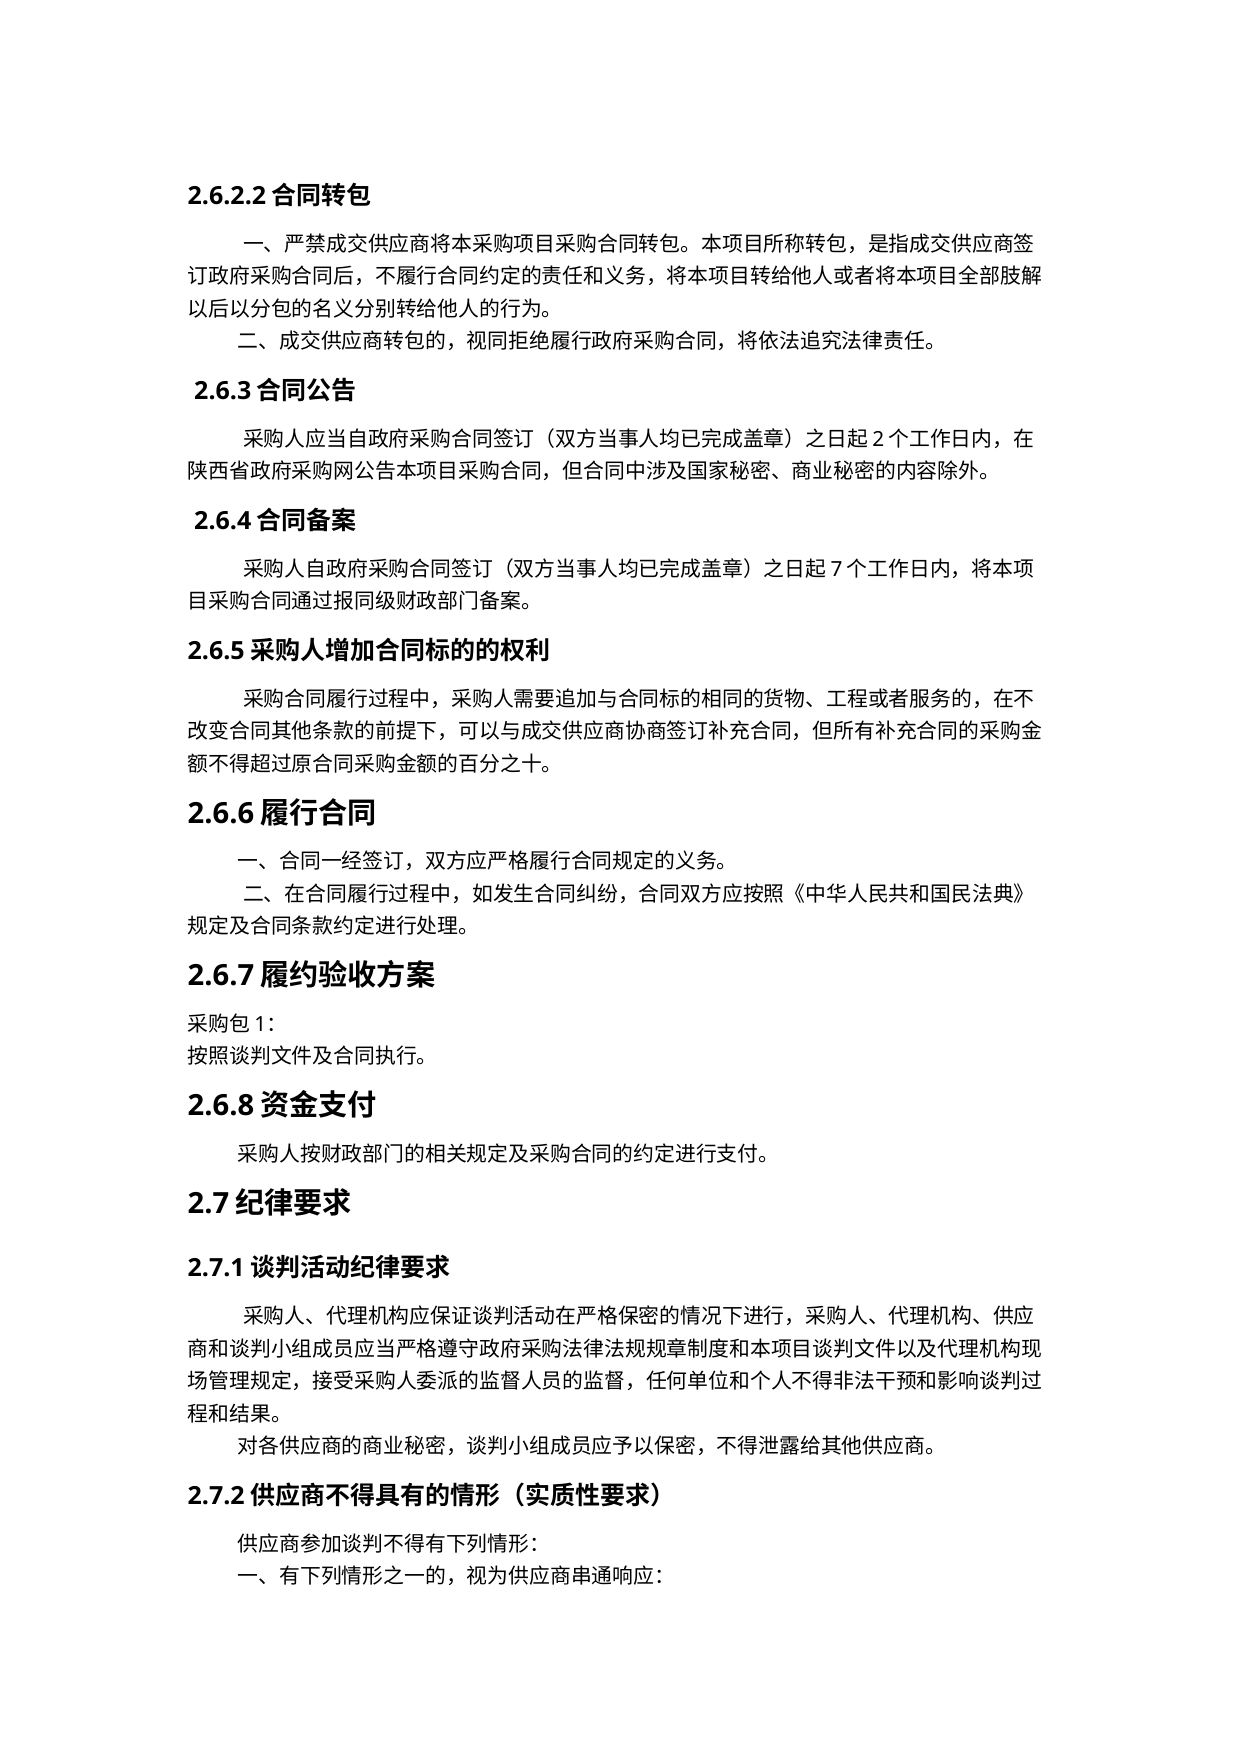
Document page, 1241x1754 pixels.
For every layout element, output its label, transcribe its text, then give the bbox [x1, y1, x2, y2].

text 采购包1： [187, 1007, 1053, 1039]
text 2.6.3合同公告 [187, 357, 1053, 422]
text 2.7.2供应商不得具有的情形（实质性要求） [187, 1462, 1053, 1527]
text 二、在合同履行过程中，如发生合同纠纷，合同双方应按照《中华人民共和国民法典》规定及合同条款约定进行处理。 [187, 877, 1053, 942]
text 一、严禁成交供应商将本采购项目采购合同转包。本项目所称转包，是指成交供应商签订政府采购合同后，不履行合同约定的责任和义务，将本项目转给他人或者将本项目全部肢解以后以分包的名义分别转给他人的行为。 [187, 227, 1053, 324]
text 采购人按财政部门的相关规定及采购合同的约定进行支付。 [187, 1137, 1053, 1169]
text 按照谈判文件及合同执行。 [187, 1039, 1053, 1072]
text 采购合同履行过程中，采购人需要追加与合同标的相同的货物、工程或者服务的，在不改变合同其他条款的前提下，可以与成交供应商协商签订补充合同，但所有补充合同的采购金额不得超过原合同采购金额的百分之十。 [187, 682, 1053, 779]
text 二、成交供应商转包的，视同拒绝履行政府采购合同，将依法追究法律责任。 [187, 324, 1053, 357]
text 2.7纪律要求 [187, 1169, 1053, 1234]
text 采购人、代理机构应保证谈判活动在严格保密的情况下进行，采购人、代理机构、供应商和谈判小组成员应当严格遵守政府采购法律法规规章制度和本项目谈判文件以及代理机构现场管理规定，接受采购人委派的监督人员的监督，任何单位和个人不得非法干预和影响谈判过程和结果。 [187, 1299, 1053, 1429]
text 供应商参加谈判不得有下列情形： [187, 1527, 1053, 1559]
text 采购人自政府采购合同签订（双方当事人均已完成盖章）之日起7个工作日内，将本项目采购合同通过报同级财政部门备案。 [187, 552, 1053, 617]
text 对各供应商的商业秘密，谈判小组成员应予以保密，不得泄露给其他供应商。 [187, 1429, 1053, 1462]
text 2.6.2.2合同转包 [187, 162, 1053, 227]
text 2.6.6履行合同 [187, 779, 1053, 844]
text 一、合同一经签订，双方应严格履行合同规定的义务。 [187, 844, 1053, 877]
text 2.6.4合同备案 [187, 487, 1053, 552]
text 2.6.5采购人增加合同标的的权利 [187, 617, 1053, 682]
text 2.6.7履约验收方案 [187, 942, 1053, 1007]
text 一、有下列情形之一的，视为供应商串通响应： [187, 1559, 1053, 1592]
text 2.6.8资金支付 [187, 1072, 1053, 1137]
text 2.7.1谈判活动纪律要求 [187, 1234, 1053, 1299]
text 采购人应当自政府采购合同签订（双方当事人均已完成盖章）之日起2个工作日内，在陕西省政府采购网公告本项目采购合同，但合同中涉及国家秘密、商业秘密的内容除外。 [187, 422, 1053, 487]
